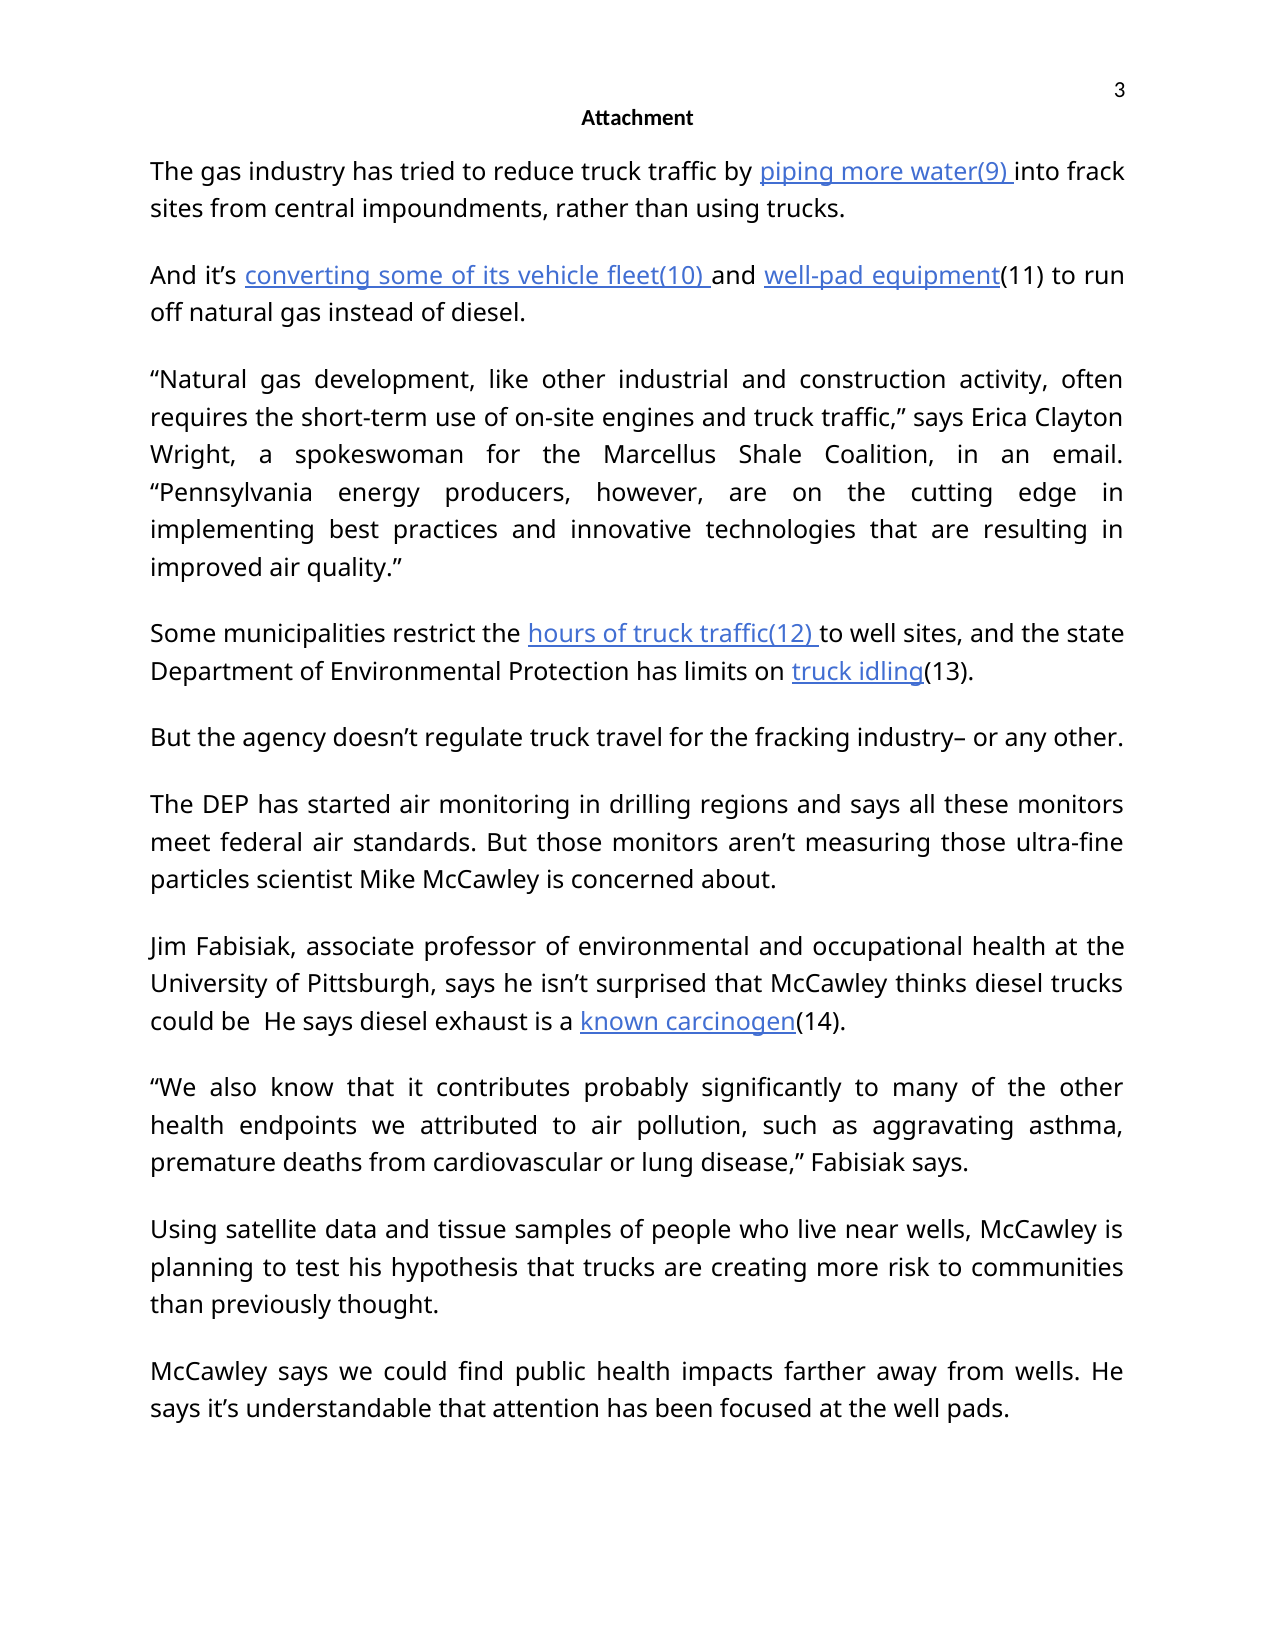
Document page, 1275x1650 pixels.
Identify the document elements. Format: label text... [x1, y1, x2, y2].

text Using satellite data and tissue samples of people who live near wells, McCawley is planning to test his hypothesis that trucks are creating more risk to communities than previously thought. [150, 1208, 1125, 1321]
text “Natural gas development, like other industrial and construction activity, often requires the short-term use of on-site engines and truck traffic,” says Erica Clayton Wright, a spokeswoman for the Marcellus Shale Coalition, in an email. “Pennsylvania energy producers, however, are on the cutting edge in implementing best practices and innovative technologies that are resulting in improved air quality.” [150, 358, 1125, 583]
text And it’s converting some of its vehicle fleet(10) and well-pad equipment(11) to run off natural gas instead of diesel. [150, 254, 1125, 329]
text McCawley says we could find public health impacts farther away from wells. He says it’s understandable that attention has been focused at the well pads. [150, 1350, 1125, 1425]
text Some municipalities restrict the hours of truck traffic(12) to well sites, and the state Department of Environmental Protection has limits on truck idling(13). [150, 612, 1125, 687]
text But the agency doesn’t regulate truck travel for the fracking industry– or any other. [150, 717, 1125, 754]
text The gas industry has tried to reduce truck traffic by piping more water(9) into frack sites from central impoundments, rather than using trucks. [150, 150, 1125, 225]
text The DEP has started air monitoring in drilling regions and says all these monitors meet federal air standards. But those monitors aren’t measuring those ultra-fine particles scientist Mike McCawley is concerned about. [150, 783, 1125, 896]
text Jim Fabisiak, associate professor of environmental and occupational health at the University of Pittsburgh, says he isn’t surprised that McCawley thinks diesel trucks could be He says diesel exhaust is a known carcinogen(14). [150, 925, 1125, 1037]
text “We also know that it contributes probably significantly to many of the other health endpoints we attributed to air pollution, such as aggravating asthma, premature deaths from cardiovascular or lung disease,” Fabisiak says. [150, 1067, 1125, 1179]
